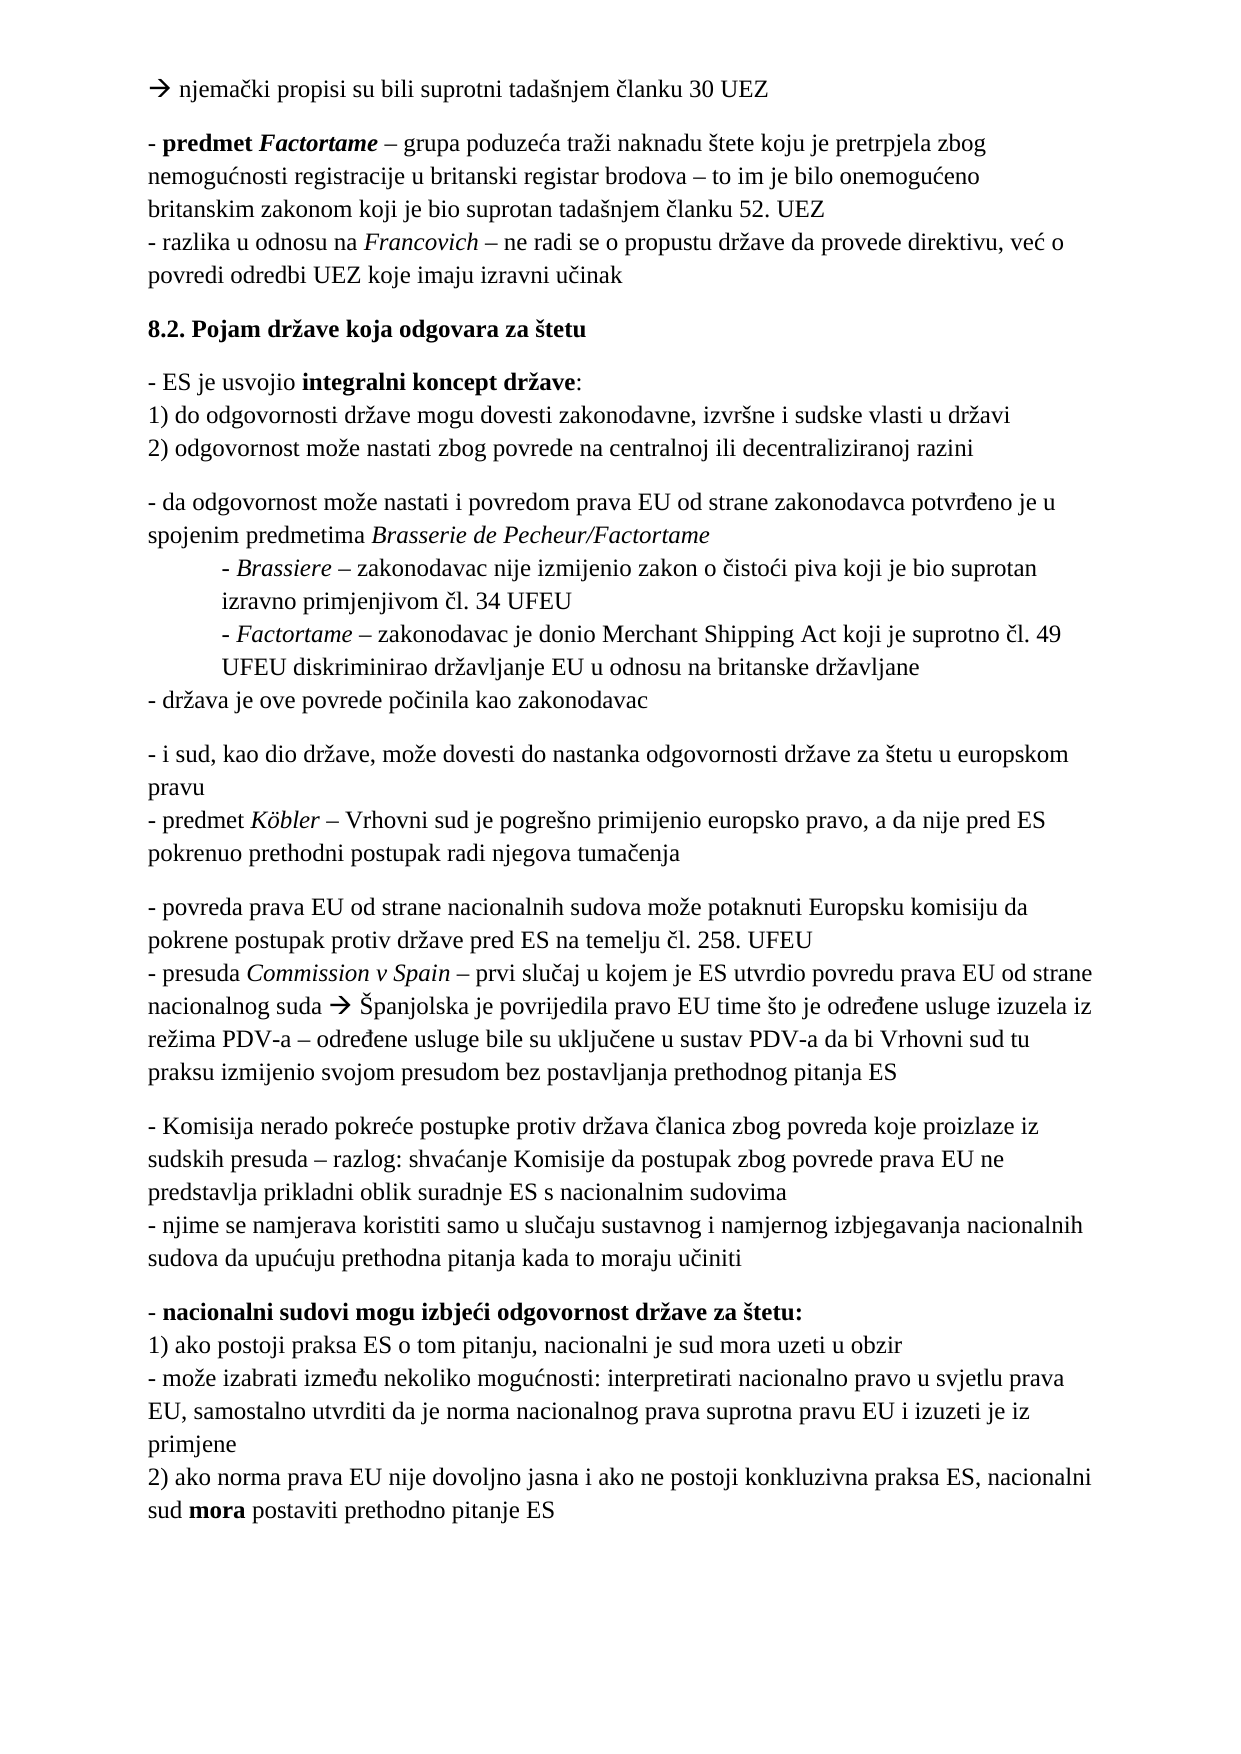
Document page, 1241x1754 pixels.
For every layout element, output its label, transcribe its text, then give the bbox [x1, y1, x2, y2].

text - ES je usvojio integralni koncept države: [148, 367, 1093, 396]
text - predmet Factortame – grupa poduzeća traži naknadu štete koju je pretrpjela zbog nemogućnosti registracije u britanski registar brodova – to im je bilo onemogućeno britanskim zakonom koji je bio suprotan tadašnjem članku 52. UEZ [148, 128, 1093, 222]
text - može izabrati između nekoliko mogućnosti: interpretirati nacionalno pravo u svjetlu prava EU, samostalno utvrditi da je norma nacionalnog prava suprotna pravu EU i izuzeti je iz primjene [148, 1363, 1093, 1458]
text 8.2. Pojam države koja odgovara za štetu [148, 314, 1093, 342]
text - Factortame – zakonodavac je donio Merchant Shipping Act koji je suprotno čl. 49 UFEU diskriminirao državljanje EU u odnosu na britanske državljane [148, 619, 1093, 681]
text - nacionalni sudovi mogu izbjeći odgovornost države za štetu: [148, 1297, 1093, 1326]
text - da odgovornost može nastati i povredom prava EU od strane zakonodavca potvrđeno je u spojenim predmetima Brasserie de Pecheur/Factortame [148, 487, 1093, 549]
text - i sud, kao dio države, može dovesti do nastanka odgovornosti države za štetu u europskom pravu [148, 739, 1093, 801]
text - razlika u odnosu na Francovich – ne radi se o propustu države da provede direktivu, već o povredi odredbi UEZ koje imaju izravni učinak [148, 227, 1093, 288]
text 1) do odgovornosti države mogu dovesti zakonodavne, izvršne i sudske vlasti u državi [148, 401, 1093, 429]
text - njime se namjerava koristiti samo u slučaju sustavnog i namjernog izbjegavanja nacionalnih sudova da upućuju prethodna pitanja kada to moraju učiniti [148, 1210, 1093, 1272]
text - Komisija nerado pokreće postupke protiv država članica zbog povreda koje proizlaze iz sudskih presuda – razlog: shvaćanje Komisije da postupak zbog povrede prava EU ne predstavlja prikladni oblik suradnje ES s nacionalnim sudovima [148, 1111, 1093, 1206]
text 1) ako postoji praksa ES o tom pitanju, nacionalni je sud mora uzeti u obzir [148, 1330, 1093, 1359]
text - povreda prava EU od strane nacionalnih sudova može potaknuti Europsku komisiju da pokrene postupak protiv države pred ES na temelju čl. 258. UFEU [148, 892, 1093, 954]
text 2) odgovornost može nastati zbog povrede na centralnoj ili decentraliziranoj razini [148, 433, 1093, 462]
text - presuda Commission v Spain – prvi slučaj u kojem je ES utvrdio povredu prava EU od strane nacionalnog suda Španjolska je povrijedila pravo EU time što je određene usluge izuzela iz režima PDV-a – određene usluge bile su uključene u sustav PDV-a da bi Vrhovni sud tu praksu izmijenio svojom presudom bez postavljanja prethodnog pitanja ES [148, 958, 1093, 1086]
text - država je ove povrede počinila kao zakonodavac [148, 686, 1093, 714]
text 2) ako norma prava EU nije dovoljno jasna i ako ne postoji konkluzivna praksa ES, nacionalni sud mora postaviti prethodno pitanje ES [148, 1462, 1093, 1524]
text njemački propisi su bili suprotni tadašnjem članku 30 UEZ [148, 74, 1093, 103]
text - predmet Köbler – Vrhovni sud je pogrešno primijenio europsko pravo, a da nije pred ES pokrenuo prethodni postupak radi njegova tumačenja [148, 805, 1093, 867]
text - Brassiere – zakonodavac nije izmijenio zakon o čistoći piva koji je bio suprotan izravno primjenjivom čl. 34 UFEU [148, 553, 1093, 615]
